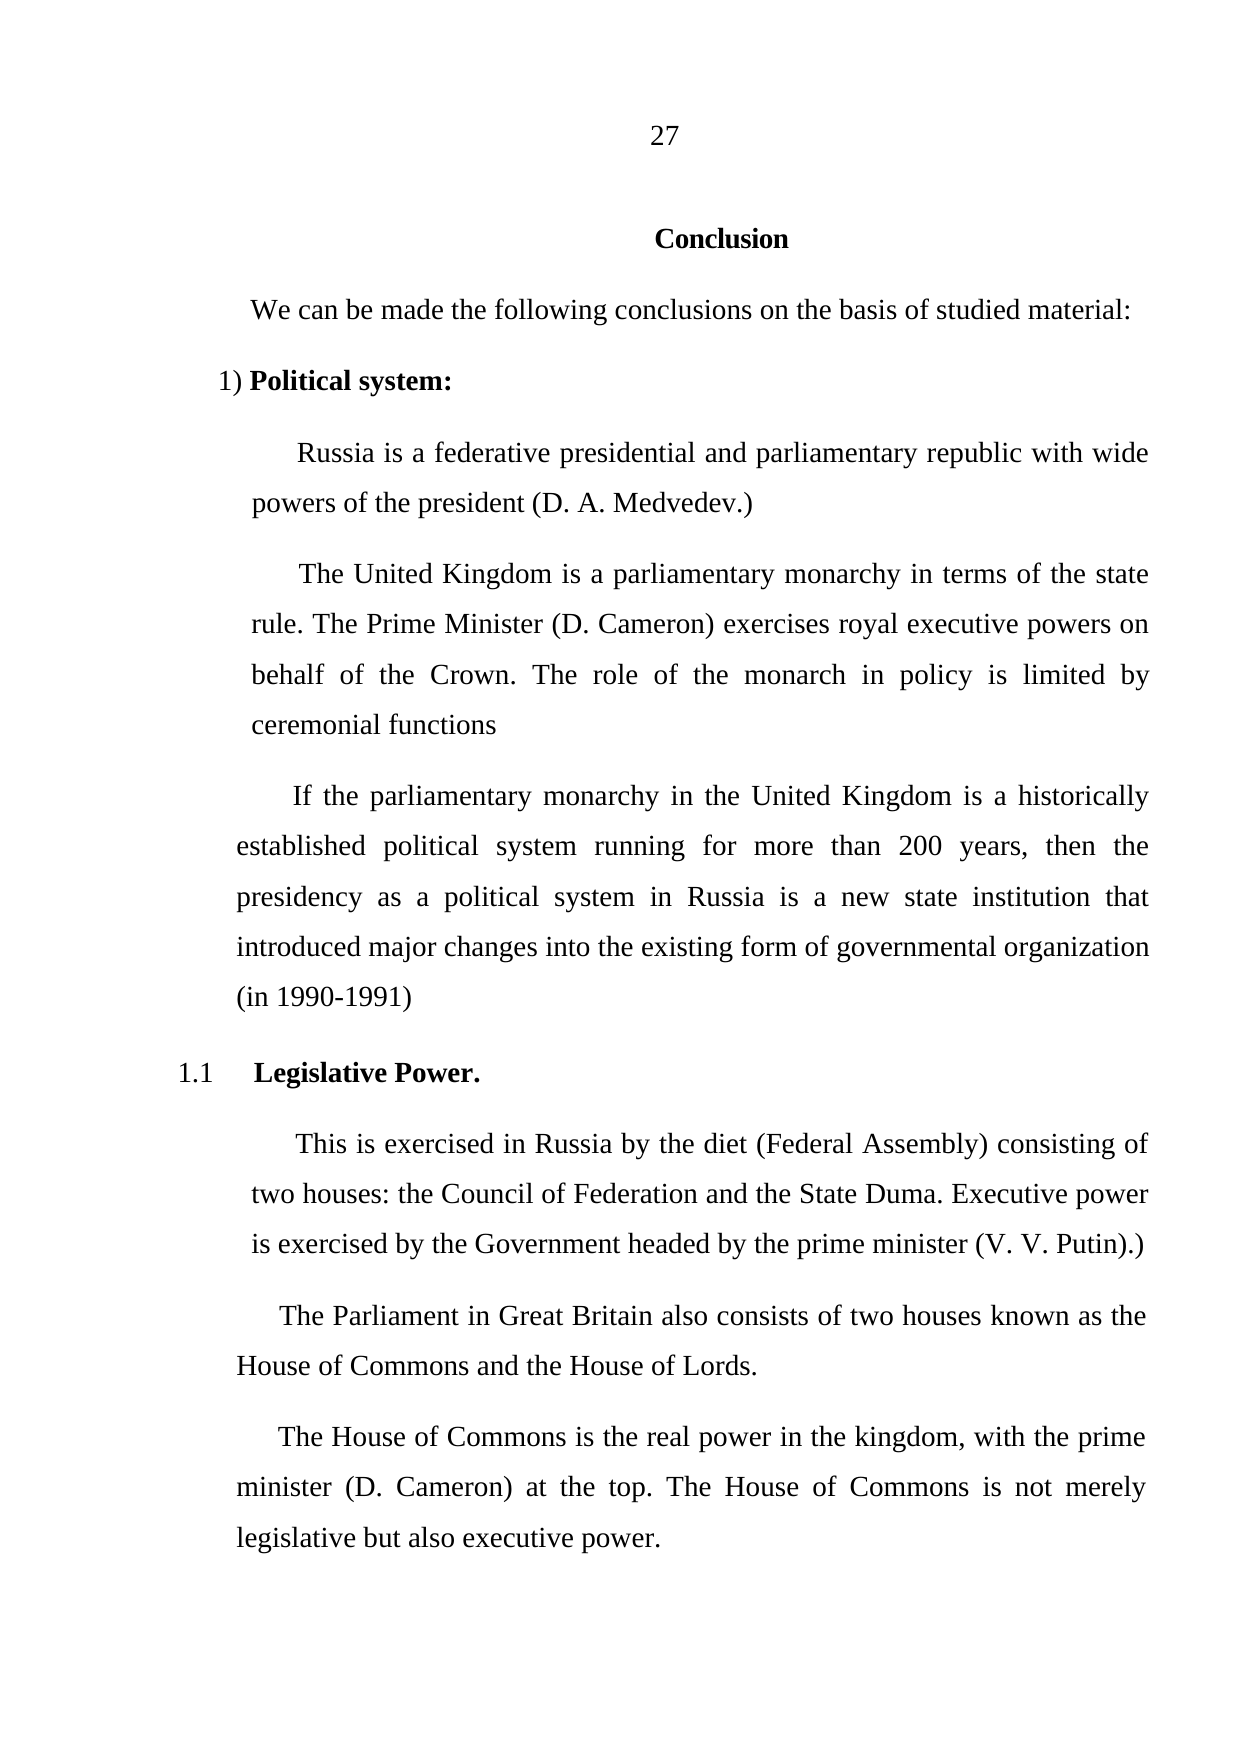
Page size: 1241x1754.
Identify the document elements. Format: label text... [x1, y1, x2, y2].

text The House of Commons is the real power in the kingdom, with the prime minister (D. Cameron) at the top. The House of Commons is not merely legislative but also executive power. [236, 1419, 1148, 1553]
text 27 [177, 118, 1152, 152]
text 1) Political system: [218, 363, 1152, 397]
text The Parliament in Great Britain also consists of two houses known as the House of Commons and the House of Lords. [236, 1298, 1148, 1382]
text We can be made the following conclusions on the basis of studied material: [177, 292, 1152, 326]
text Conclusion [654, 221, 1152, 255]
text Russia is a federative presidential and parliamentary republic with wide powers of the president (D. A. Medvedev.) [252, 435, 1151, 518]
text The United Kingdom is a parliamentary monarchy in terms of the state rule. The Prime Minister (D. Cameron) exercises royal executive powers on behalf of the Crown. The role of the monarch in policy is limited by ceremonial functions [251, 556, 1151, 741]
text This is exercised in Russia by the diet (Federal Assembly) consisting of two houses: the Council of Federation and the State Duma. Executive power is exercised by the Government headed by the prime minister (V. V. Putin).) [251, 1126, 1150, 1260]
text 1.1 Legislative Power. [177, 1055, 1152, 1088]
text If the parliamentary monarchy in the United Kingdom is a historically established political system running for more than 200 years, then the presidency as a political system in Russia is a new state institution that introduced major changes into the existing form of governmental organization (in 1990-1991) [236, 778, 1150, 1013]
